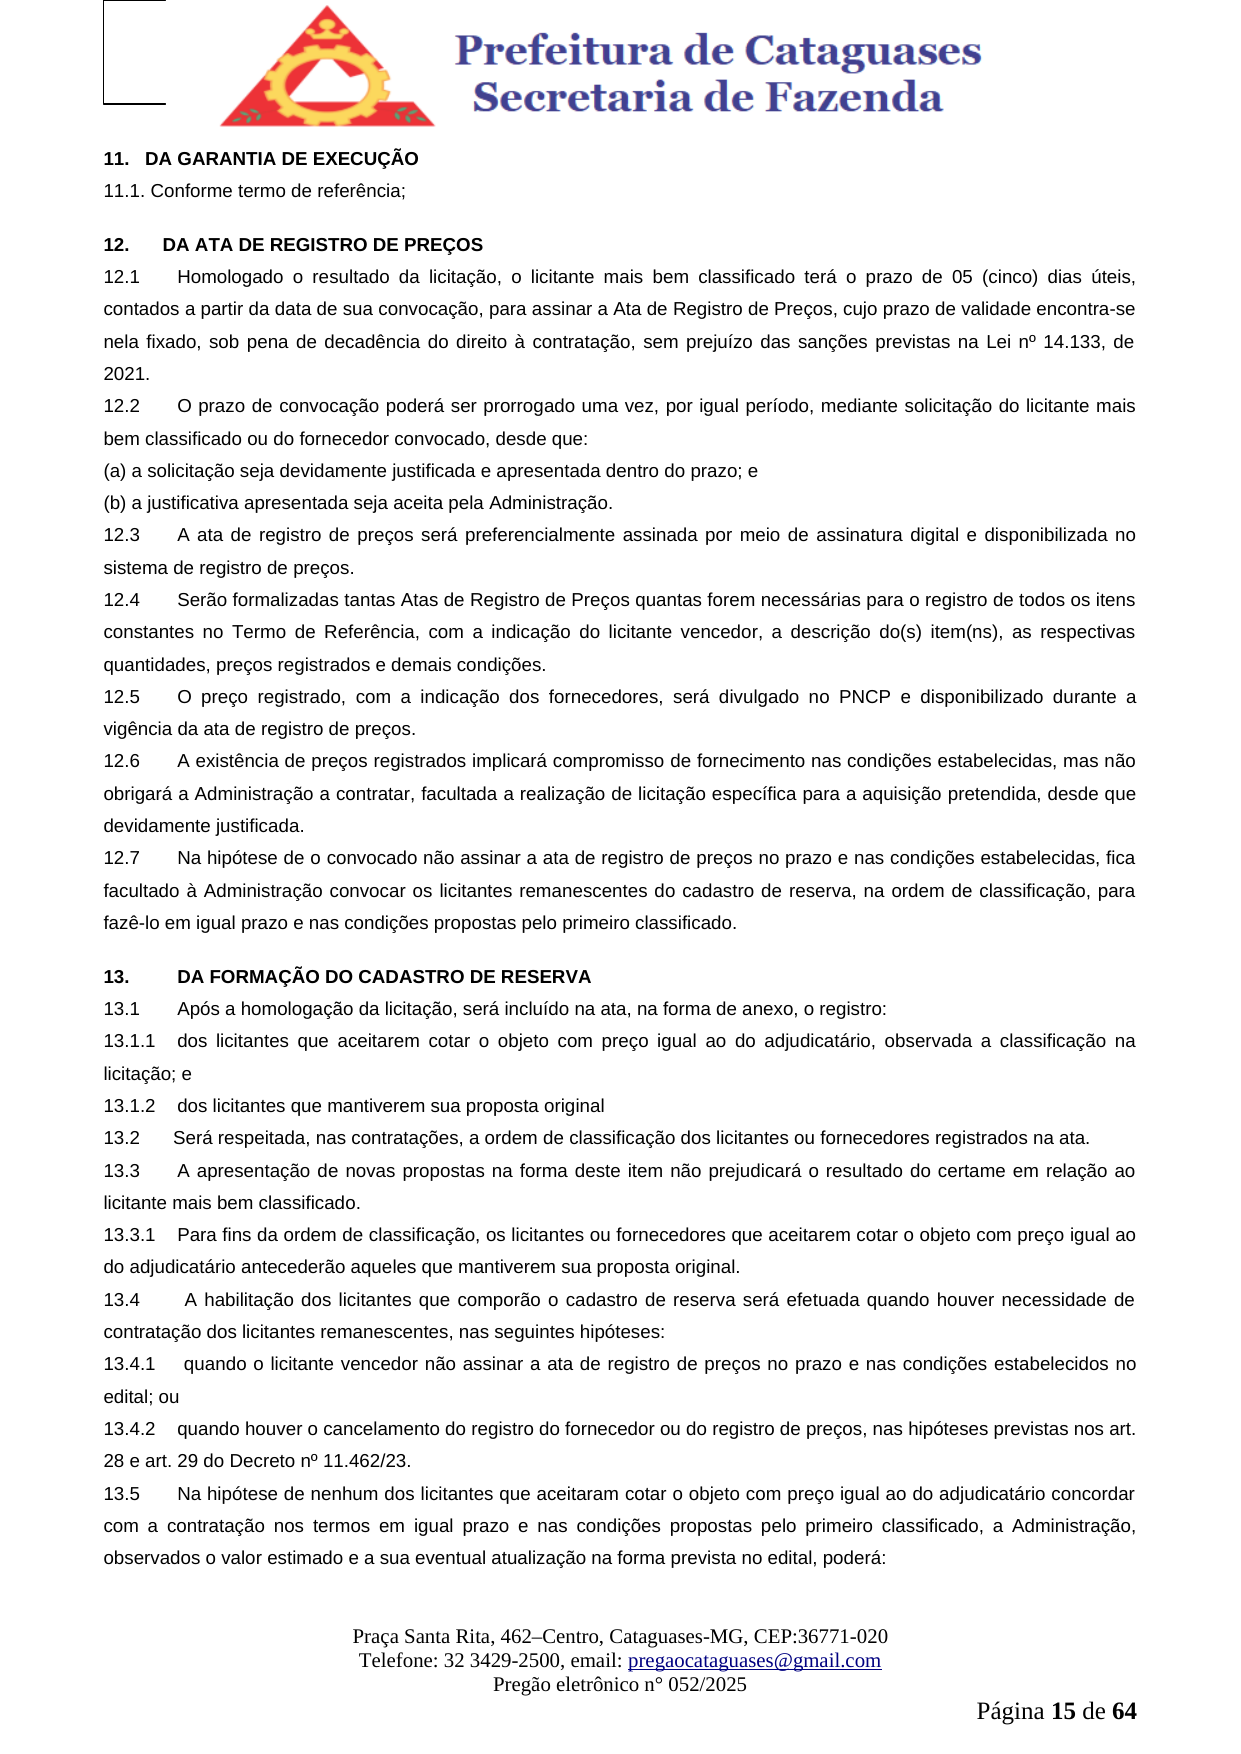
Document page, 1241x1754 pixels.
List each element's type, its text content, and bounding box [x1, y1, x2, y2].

list quando o licitante vencedor não assinar a ata de registro de preços no prazo e nas condições estabelecidos no edital; ou [103, 1353, 1137, 1407]
list A ata de registro de preços será preferencialmente assinada por meio de assinatura digital e disponibilizada no sistema de registro de preços. [103, 524, 1137, 578]
list O prazo de convocação poderá ser prorrogado uma vez, por igual período, mediante solicitação do licitante mais bem classificado ou do fornecedor convocado, desde que: [103, 395, 1137, 449]
list dos licitantes que mantiverem sua proposta original [103, 1095, 1137, 1116]
list O preço registrado, com a indicação dos fornecedores, será divulgado no PNCP e disponibilizado durante a vigência da ata de registro de preços. [103, 686, 1137, 739]
list Serão formalizadas tantas Atas de Registro de Preços quantas forem necessárias para o registro de todos os itens constantes no Termo de Referência, com a indicação do licitante vencedor, a descrição do(s) item(ns), as respectivas quantidades, preços registrados e demais condições. [103, 589, 1137, 675]
list A apresentação de novas propostas na forma deste item não prejudicará o resultado do certame em relação ao licitante mais bem classificado. [103, 1159, 1137, 1213]
list Na hipótese de nenhum dos licitantes que aceitaram cotar o objeto com preço igual ao do adjudicatário concordar com a contratação nos termos em igual prazo e nas condições propostas pelo primeiro classificado, a Administração, observados o valor estimado e a sua eventual atualização na forma prevista no edital, poderá: [103, 1482, 1137, 1568]
list Após a homologação da licitação, será incluído na ata, na forma de anexo, o registro: [103, 998, 1137, 1019]
list A existência de preços registrados implicará compromisso de fornecimento nas condições estabelecidas, mas não obrigará a Administração a contratar, facultada a realização de licitação específica para a aquisição pretendida, desde que devidamente justificada. [103, 750, 1137, 836]
list A habilitação dos licitantes que comporão o cadastro de reserva será efetuada quando houver necessidade de contratação dos licitantes remanescentes, nas seguintes hipóteses: [103, 1288, 1137, 1342]
text (b) a justificativa apresentada seja aceita pela Administração. [103, 492, 1137, 513]
list DA FORMAÇÃO DO CADASTRO DE RESERVA [103, 966, 1137, 987]
text 11. DA GARANTIA DE EXECUÇÃO [103, 147, 1137, 169]
list Será respeitada, nas contratações, a ordem de classificação dos licitantes ou fornecedores registrados na ata. [103, 1127, 1137, 1149]
list DA ATA DE REGISTRO DE PREÇOS [103, 234, 1137, 255]
list quando houver o cancelamento do registro do fornecedor ou do registro de preços, nas hipóteses previstas nos art. 28 e art. 29 do Decreto nº 11.462/23. [103, 1418, 1137, 1472]
picture [165, 0, 1075, 148]
text (a) a solicitação seja devidamente justificada e apresentada dentro do prazo; e [103, 460, 1137, 481]
text 11.1. Conforme termo de referência; [103, 180, 1137, 201]
list Homologado o resultado da licitação, o licitante mais bem classificado terá o prazo de 05 (cinco) dias úteis, contados a partir da data de sua convocação, para assinar a Ata de Registro de Preços, cujo prazo de validade encontra-se nela fixado, sob pena de decadência do direito à contratação, sem prejuízo das sanções previstas na Lei nº 14.133, de 2021. [103, 266, 1137, 384]
list Para fins da ordem de classificação, os licitantes ou fornecedores que aceitarem cotar o objeto com preço igual ao do adjudicatário antecederão aqueles que mantiverem sua proposta original. [103, 1224, 1137, 1278]
list dos licitantes que aceitarem cotar o objeto com preço igual ao do adjudicatário, observada a classificação na licitação; e [103, 1030, 1137, 1084]
list Na hipótese de o convocado não assinar a ata de registro de preços no prazo e nas condições estabelecidas, fica facultado à Administração convocar os licitantes remanescentes do cadastro de reserva, na ordem de classificação, para fazê-lo em igual prazo e nas condições propostas pelo primeiro classificado. [103, 847, 1137, 933]
